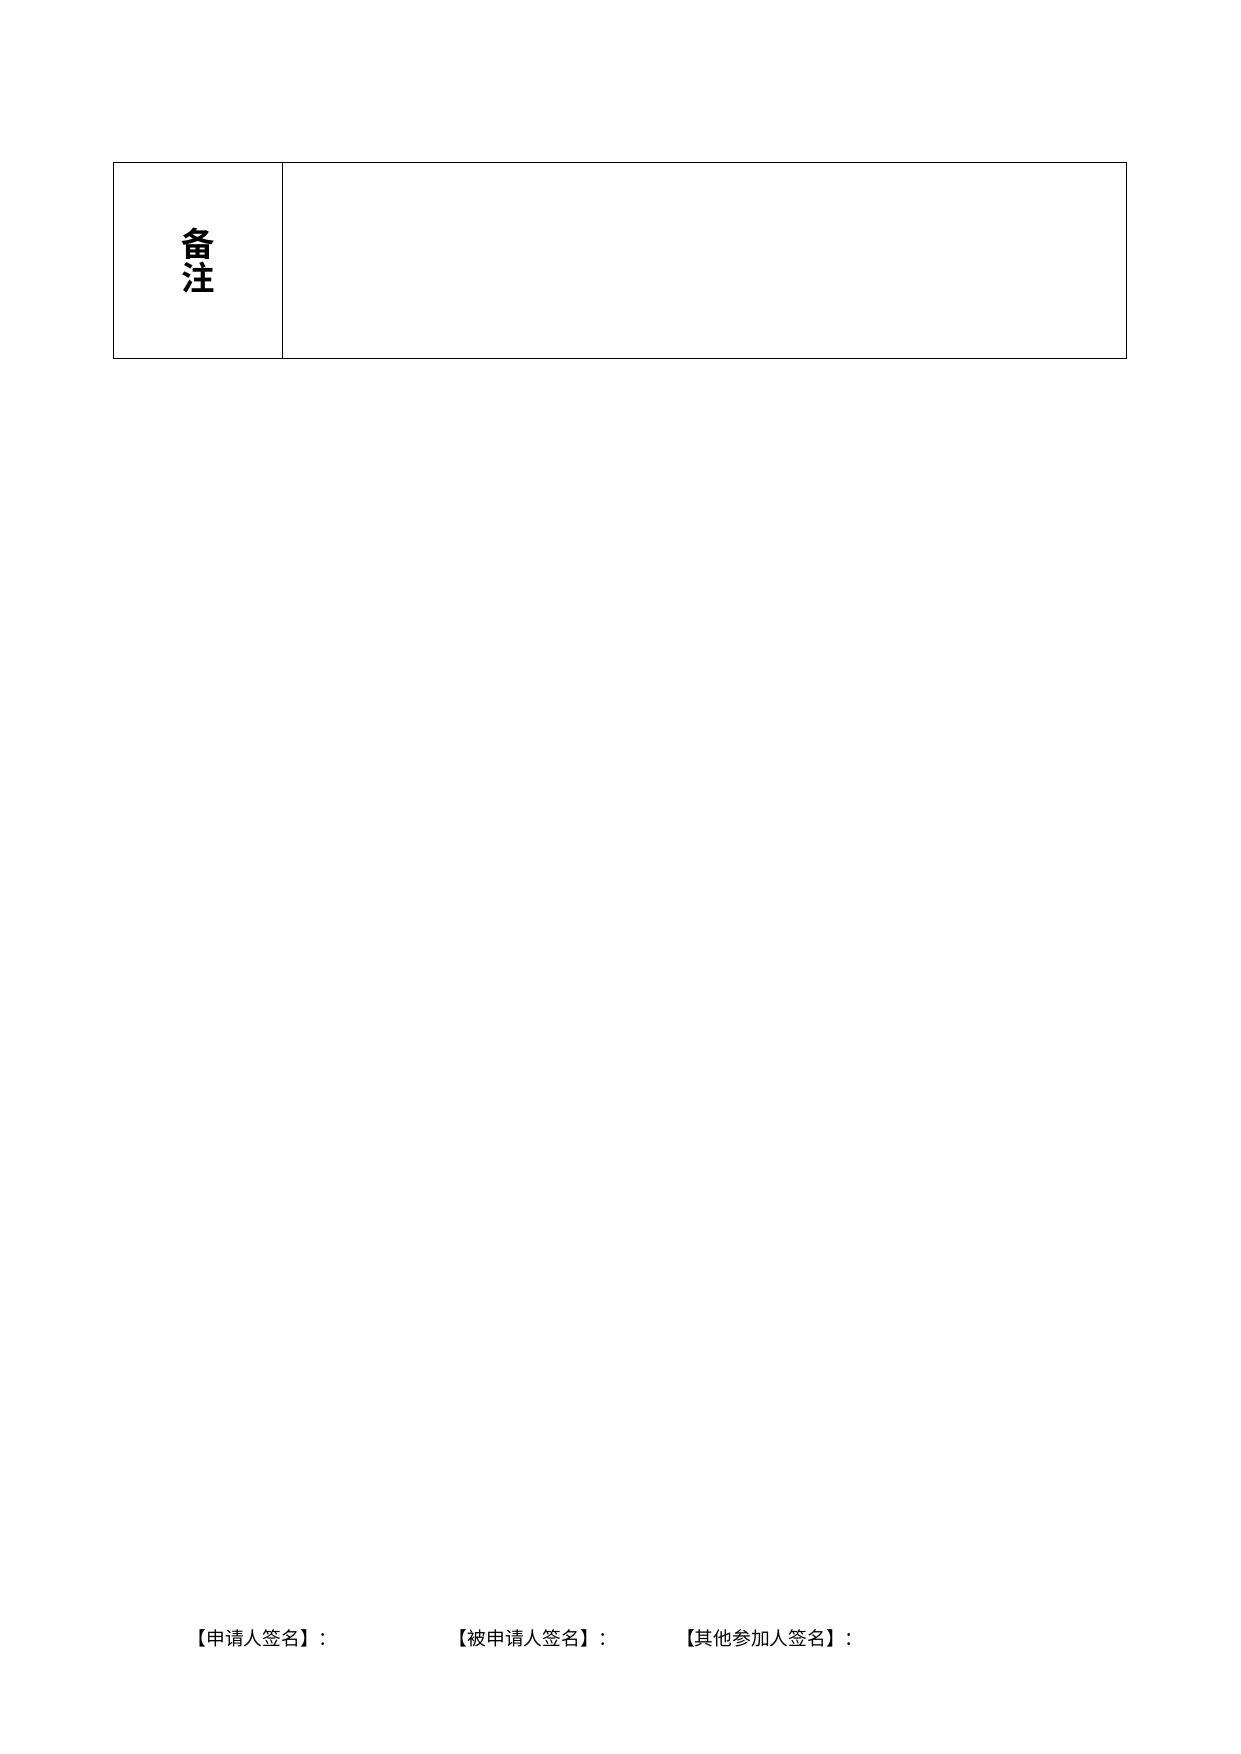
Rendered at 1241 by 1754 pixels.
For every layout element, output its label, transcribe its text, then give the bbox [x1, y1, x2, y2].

table_cell [283, 163, 1126, 358]
table_cell 备注 [114, 163, 282, 358]
